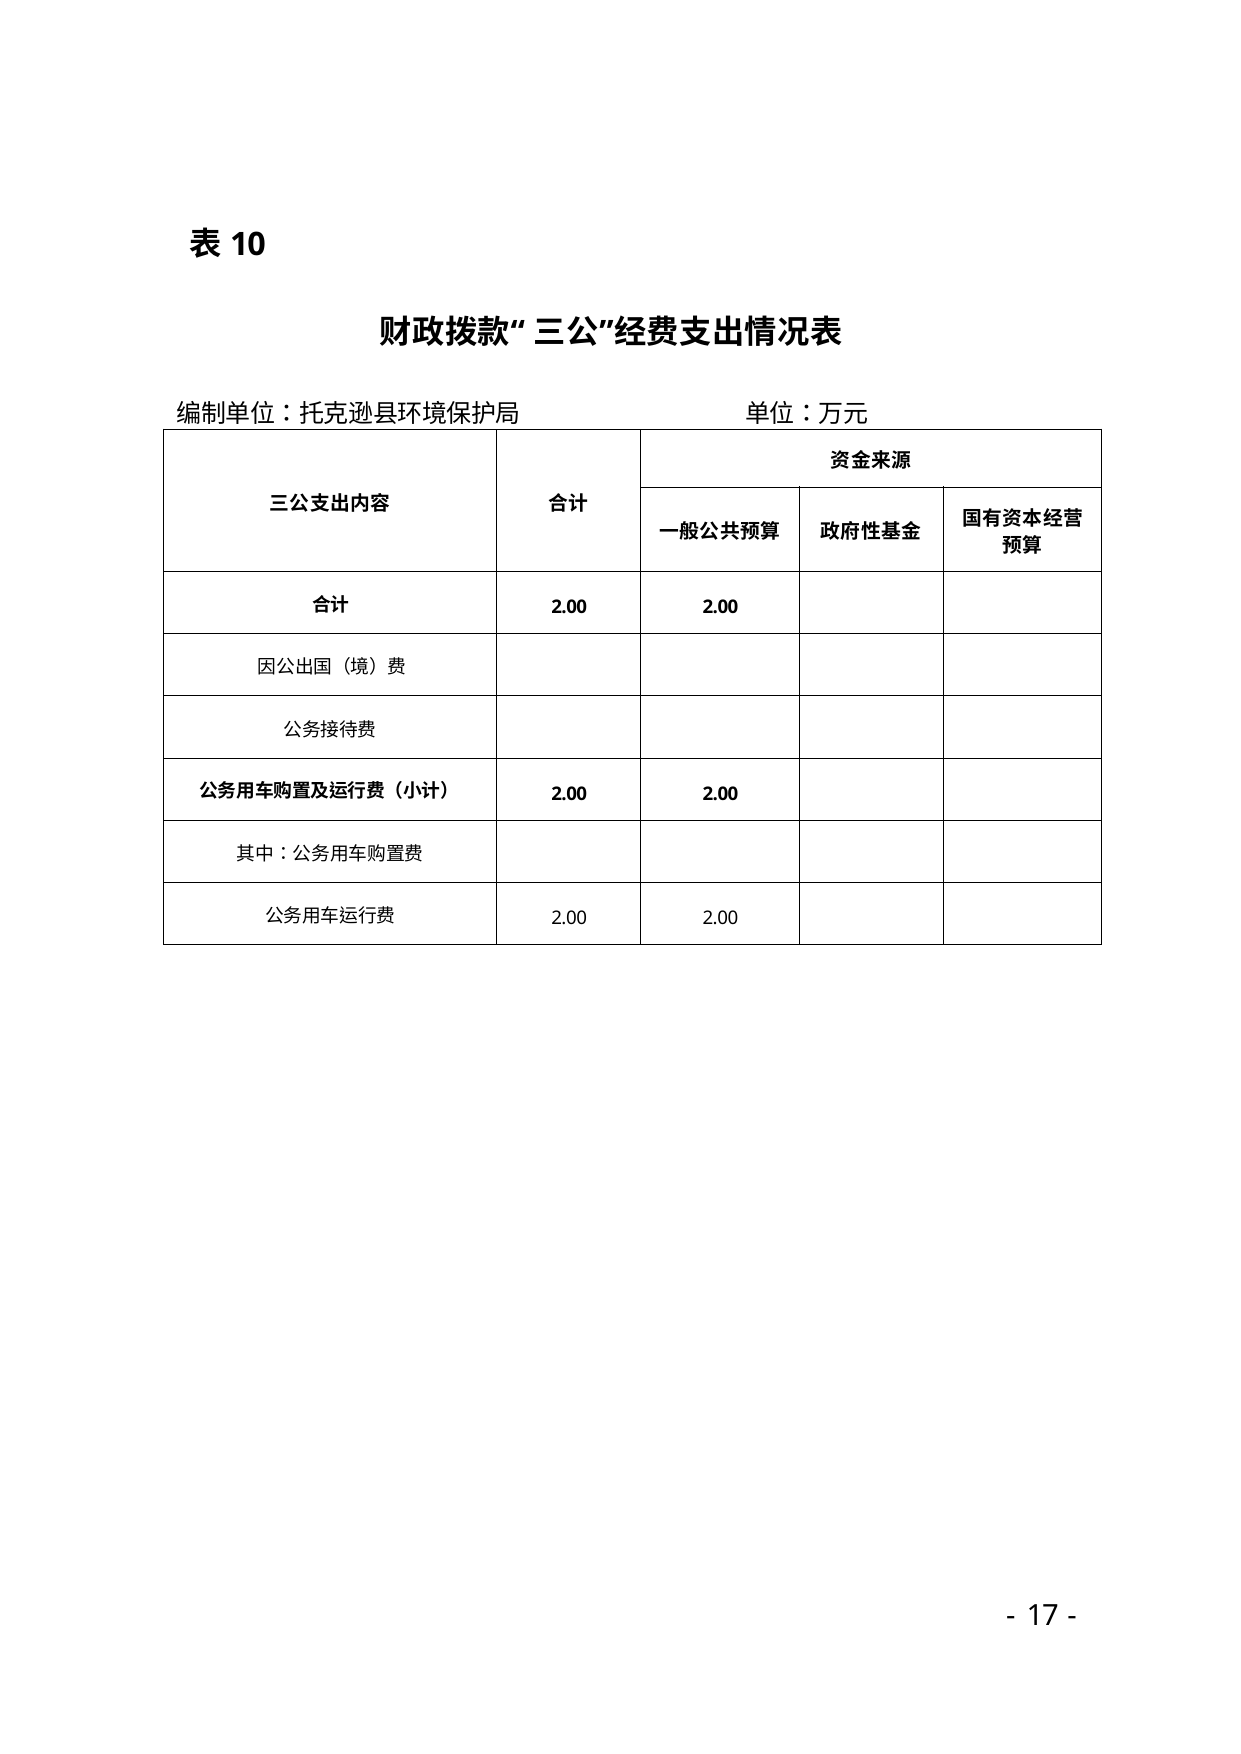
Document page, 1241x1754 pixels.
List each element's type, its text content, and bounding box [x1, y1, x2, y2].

table_cell 公务用车运行费 [164, 883, 496, 944]
table_cell [944, 759, 1101, 819]
table_cell [800, 759, 943, 819]
text 表 10 [189, 223, 1102, 264]
table_cell [800, 821, 943, 882]
table_header 资金来源 [641, 430, 1101, 486]
table_cell 2.00 [641, 883, 799, 944]
table_cell 公务用车购置及运行费（小计） [164, 759, 496, 819]
table_cell 2.00 [497, 572, 640, 633]
table_cell [944, 634, 1101, 695]
text 财政拨款“ 三公”经费支出情况表 [379, 311, 1102, 351]
table_cell [800, 634, 943, 695]
table_cell [944, 572, 1101, 633]
table_cell [641, 634, 799, 695]
table_cell 2.00 [497, 883, 640, 944]
table_cell [944, 883, 1101, 944]
text 编制单位：托克逊县环境保护局 单位：万元 [176, 399, 1102, 428]
table_cell 公务接待费 [164, 696, 496, 757]
table_cell [800, 572, 943, 633]
table_header 三公支出内容 [164, 430, 496, 571]
table_cell 因公出国（境）费 [164, 634, 496, 695]
table_cell 2.00 [641, 572, 799, 633]
table_cell [641, 821, 799, 882]
table_cell 合计 [164, 572, 496, 633]
table_cell 其中：公务用车购置费 [164, 821, 496, 882]
table_cell 一般公共预算 [641, 488, 799, 571]
table_cell [497, 696, 640, 757]
table_cell [944, 696, 1101, 757]
table_header 合计 [497, 430, 640, 571]
table_cell 2.00 [641, 759, 799, 819]
table_cell 国有资本经营 预算 [944, 488, 1101, 571]
table_cell [800, 696, 943, 757]
table_cell [800, 883, 943, 944]
table_cell 政府性基金 [800, 488, 943, 571]
table_cell [497, 821, 640, 882]
table_cell [944, 821, 1101, 882]
table_cell [641, 696, 799, 757]
table_cell 2.00 [497, 759, 640, 819]
table_cell [497, 634, 640, 695]
